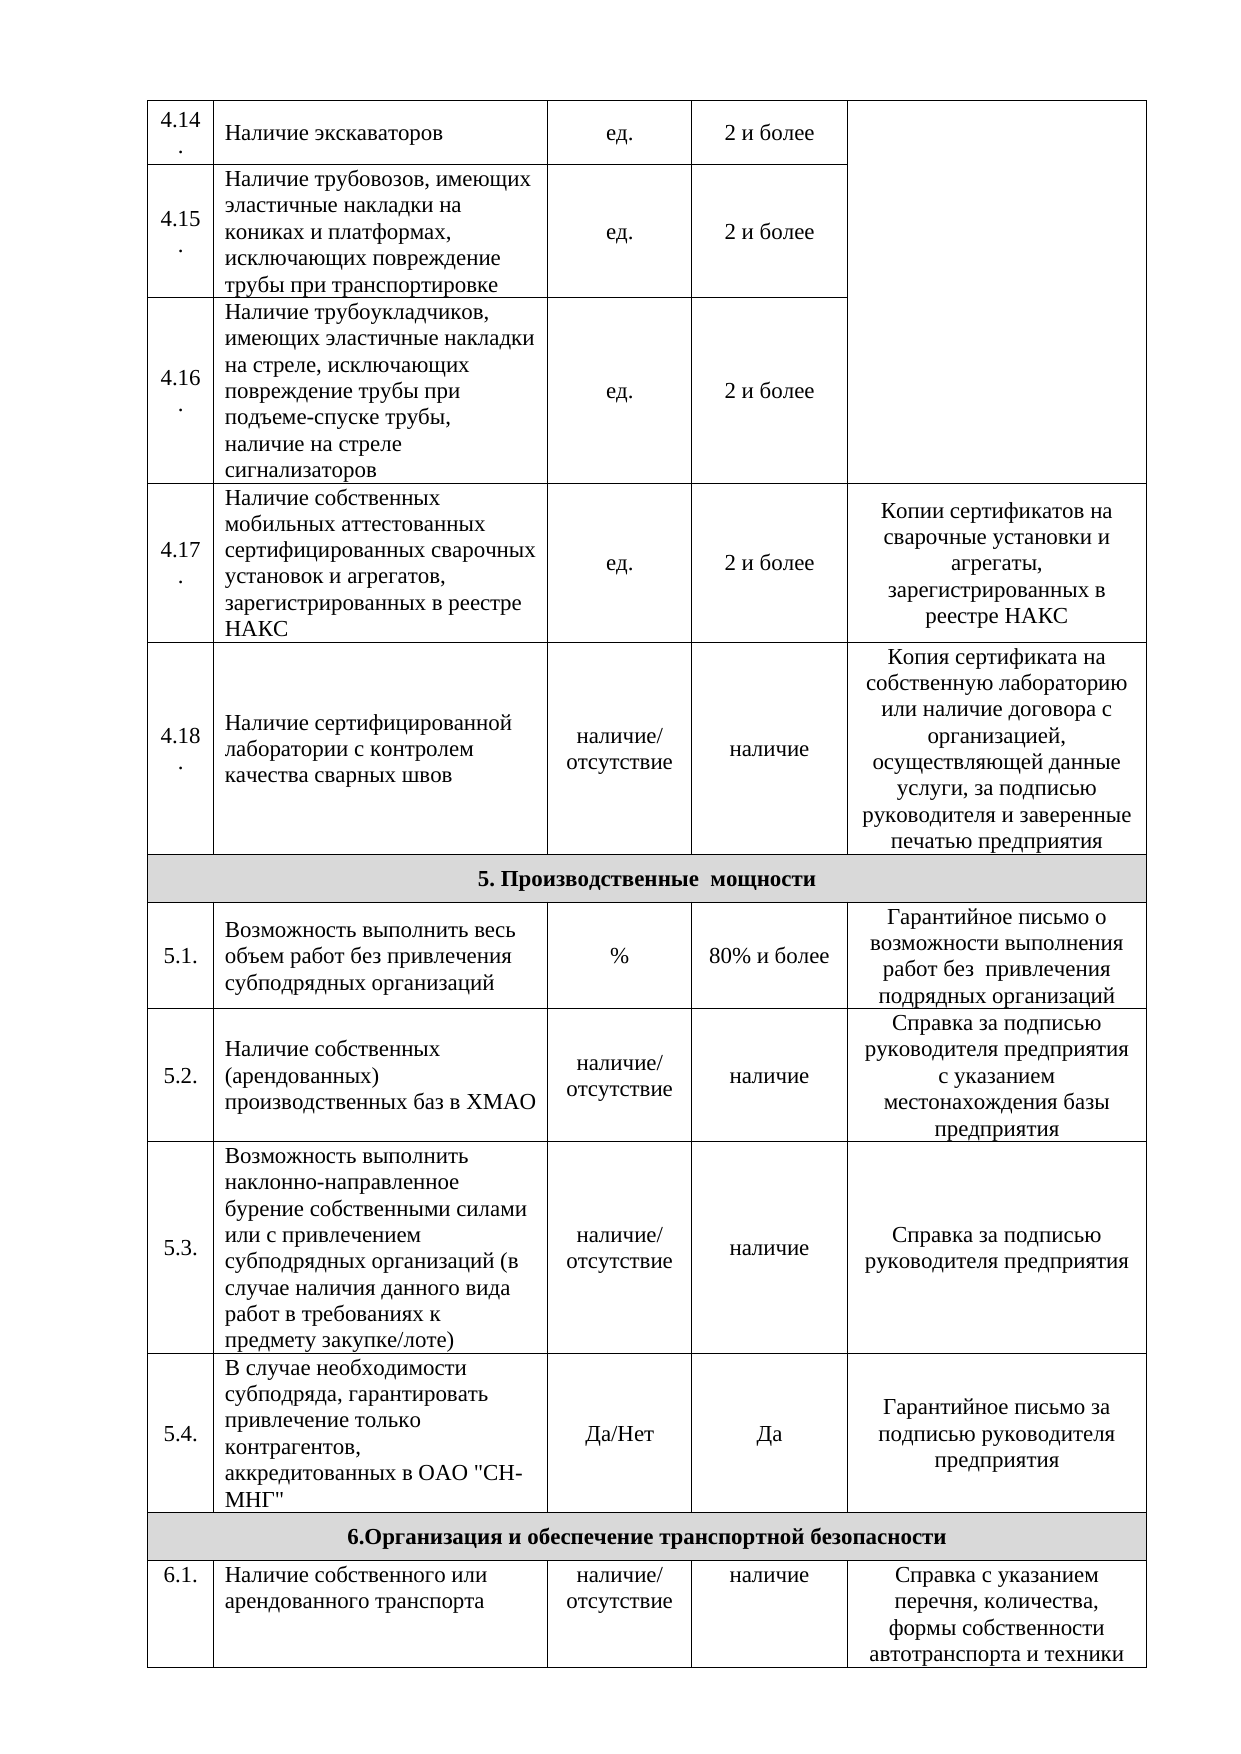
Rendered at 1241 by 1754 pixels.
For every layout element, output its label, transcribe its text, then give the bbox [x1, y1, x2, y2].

table_cell наличие [692, 1142, 847, 1353]
table_cell наличие/отсутствие [548, 1009, 691, 1141]
table_cell 5.4. [148, 1354, 213, 1512]
table_cell 5.1. [148, 903, 213, 1008]
table_cell 2 и более [692, 298, 847, 482]
table_cell Возможность выполнить наклонно-направленное бурение собственными силами или с привлечением субподрядных организаций (в случае наличия данного вида работ в требованиях к предмету закупке/лоте) [214, 1142, 547, 1353]
table_cell 4.18. [148, 643, 213, 853]
table_cell наличие [692, 643, 847, 853]
table_cell Справка за подписью руководителя предприятия с указанием местонахождения базы предприятия [848, 1009, 1146, 1141]
table_cell Копии сертификатов на сварочные установки и агрегаты, зарегистрированных в реестре НАКС [848, 484, 1146, 642]
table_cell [848, 1561, 1146, 1667]
table_cell Наличие трубоукладчиков, имеющих эластичные накладки на стреле, исключающих повреждение трубы при подъеме-спуске трубы, наличие на стреле сигнализаторов [214, 298, 547, 482]
table_cell Справка за подписью руководителя предприятия [848, 1142, 1146, 1353]
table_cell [214, 1561, 547, 1667]
table_cell ед. [548, 101, 691, 164]
table_cell 2 и более [692, 484, 847, 642]
table_cell 2 и более [692, 101, 847, 164]
table_cell ед. [548, 165, 691, 297]
table_cell 4.15. [148, 165, 213, 297]
table_cell Возможность выполнить весь объем работ без привлечения субподрядных организаций [214, 903, 547, 1008]
table_cell 6.1. [148, 1561, 213, 1667]
table_cell Да/Нет [548, 1354, 691, 1512]
table_cell Гарантийное письмо о возможности выполнения работ без привлечения подрядных организаций [848, 903, 1146, 1008]
table_cell наличие/отсутствие [548, 643, 691, 853]
table_cell 4.16. [148, 298, 213, 482]
table_cell 2 и более [692, 165, 847, 297]
table_cell 4.17. [148, 484, 213, 642]
table_cell ед. [548, 298, 691, 482]
table_cell 4.14. [148, 101, 213, 164]
table_cell Копия сертификата на собственную лабораторию или наличие договора с организацией, осуществляющей данные услуги, за подписью руководителя и заверенные печатью предприятия [848, 643, 1146, 853]
table_cell Наличие трубовозов, имеющих эластичные накладки на кониках и платформах, исключающих повреждение трубы при транспортировке [214, 165, 547, 297]
table_cell ед. [548, 484, 691, 642]
table_cell наличие [692, 1009, 847, 1141]
table_cell 6.Организация и обеспечение транспортной безопасности [148, 1513, 1146, 1560]
table_cell 5.2. [148, 1009, 213, 1141]
table_cell наличие/отсутствие [548, 1142, 691, 1353]
table_cell 5. Производственные мощности [148, 855, 1146, 902]
table_cell Наличие экскаваторов [214, 101, 547, 164]
table_cell % [548, 903, 691, 1008]
table_cell В случае необходимости субподряда, гарантировать привлечение только контрагентов, аккредитованных в ОАО "СН-МНГ" [214, 1354, 547, 1512]
table_cell Гарантийное письмо за подписью руководителя предприятия [848, 1354, 1146, 1512]
table_cell 5.3. [148, 1142, 213, 1353]
table_cell Да [692, 1354, 847, 1512]
table_cell Наличие собственных мобильных аттестованных сертифицированных сварочных установок и агрегатов, зарегистрированных в реестре НАКС [214, 484, 547, 642]
table_cell Наличие собственных (арендованных) производственных баз в ХМАО [214, 1009, 547, 1141]
table_cell наличие/отсутствие [548, 1561, 691, 1667]
table_cell Наличие сертифицированной лаборатории с контролем качества сварных швов [214, 643, 547, 853]
table_cell 80% и более [692, 903, 847, 1008]
table_cell наличие [692, 1561, 847, 1667]
